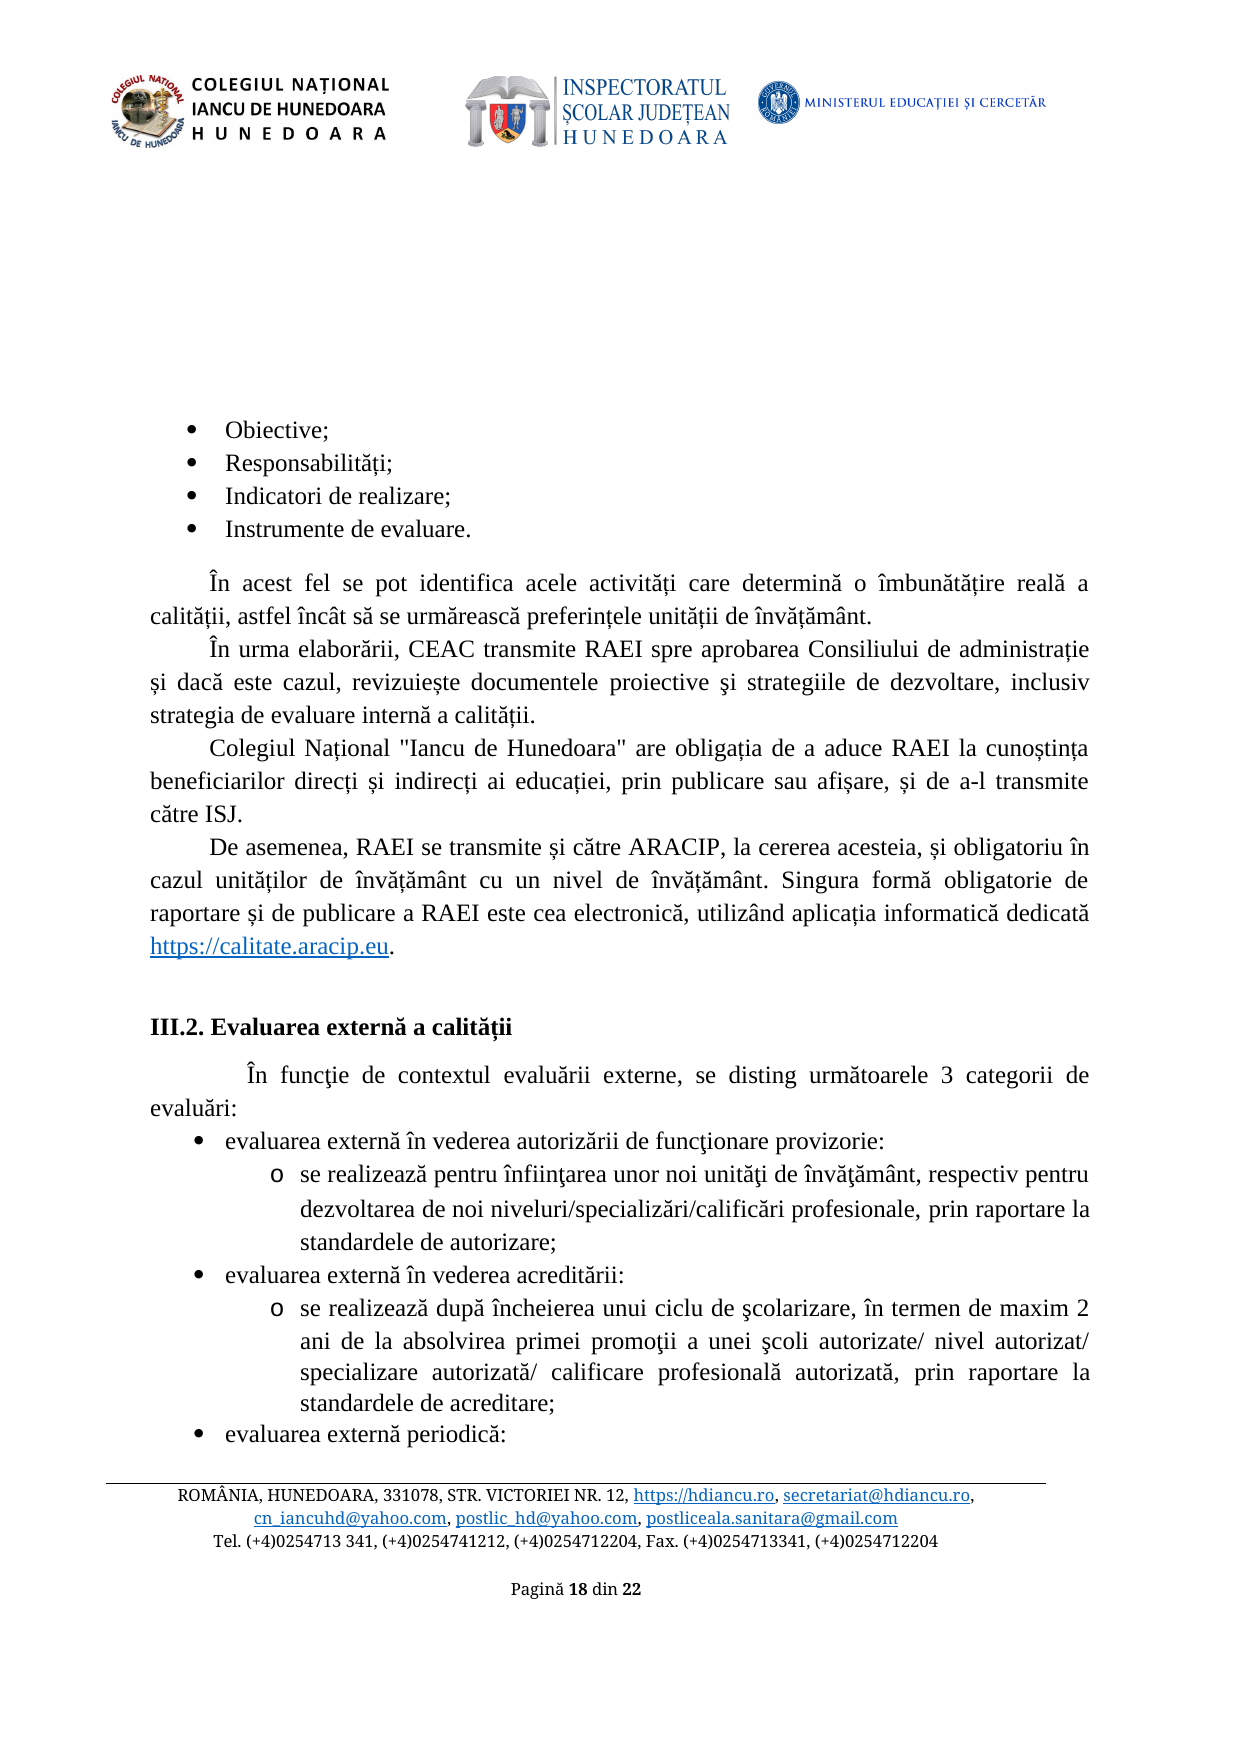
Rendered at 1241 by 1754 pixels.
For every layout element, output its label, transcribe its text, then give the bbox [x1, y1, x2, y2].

picture [751, 75, 1046, 130]
list Obiective; [187, 415, 1090, 444]
picture [462, 76, 730, 147]
list evaluarea externă în vederea autorizării de funcţionare provizorie: [194, 1126, 1090, 1155]
picture [111, 75, 389, 148]
text În acest fel se pot identifica acele activități care determină o îmbunătățire reală a calității, astfel încât să se urmărească preferințele unității de învățământ. [150, 568, 1090, 630]
list Responsabilități; [187, 448, 1090, 477]
list se realizează pentru înfiinţarea unor noi unităţi de învăţământ, respectiv pentru dezvoltarea de noi niveluri/specializări/calificări profesionale, prin raportare la standardele de autorizare; [269, 1159, 1090, 1256]
text III.2. Evaluarea externă a calității [150, 1012, 1090, 1041]
list De asemenea, RAEI se transmite și către ARACIP, la cererea acesteia, și obligatoriu în cazul unităților de învățământ cu un nivel de învățământ. Singura formă obligatorie de raportare și de publicare a RAEI este cea electronică, utilizând aplicația informatică dedicată https://calitate.aracip.eu. [150, 832, 1090, 960]
list evaluarea externă în vederea acreditării: [194, 1260, 1090, 1289]
list se realizează după încheierea unui ciclu de şcolarizare, în termen de maxim 2 ani de la absolvirea primei promoţii a unei şcoli autorizate/ nivel autorizat/ specializare autorizată/ calificare profesională autorizată, prin raportare la standardele de acreditare; [269, 1293, 1090, 1417]
list Indicatori de realizare; [187, 481, 1090, 510]
list În funcţie de contextul evaluării externe, se disting următoarele 3 categorii de evaluări: [150, 1060, 1090, 1122]
list Colegiul Național "Iancu de Hunedoara" are obligația de a aduce RAEI la cunoștința beneficiarilor direcți și indirecți ai educației, prin publicare sau afișare, și de a-l transmite către ISJ. [150, 733, 1090, 828]
list În urma elaborării, CEAC transmite RAEI spre aprobarea Consiliului de administrație și dacă este cazul, revizuiește documentele proiective şi strategiile de dezvoltare, inclusiv strategia de evaluare internă a calității. [150, 634, 1090, 729]
list evaluarea externă periodică: [150, 1419, 1090, 1448]
list Instrumente de evaluare. [187, 514, 1090, 543]
